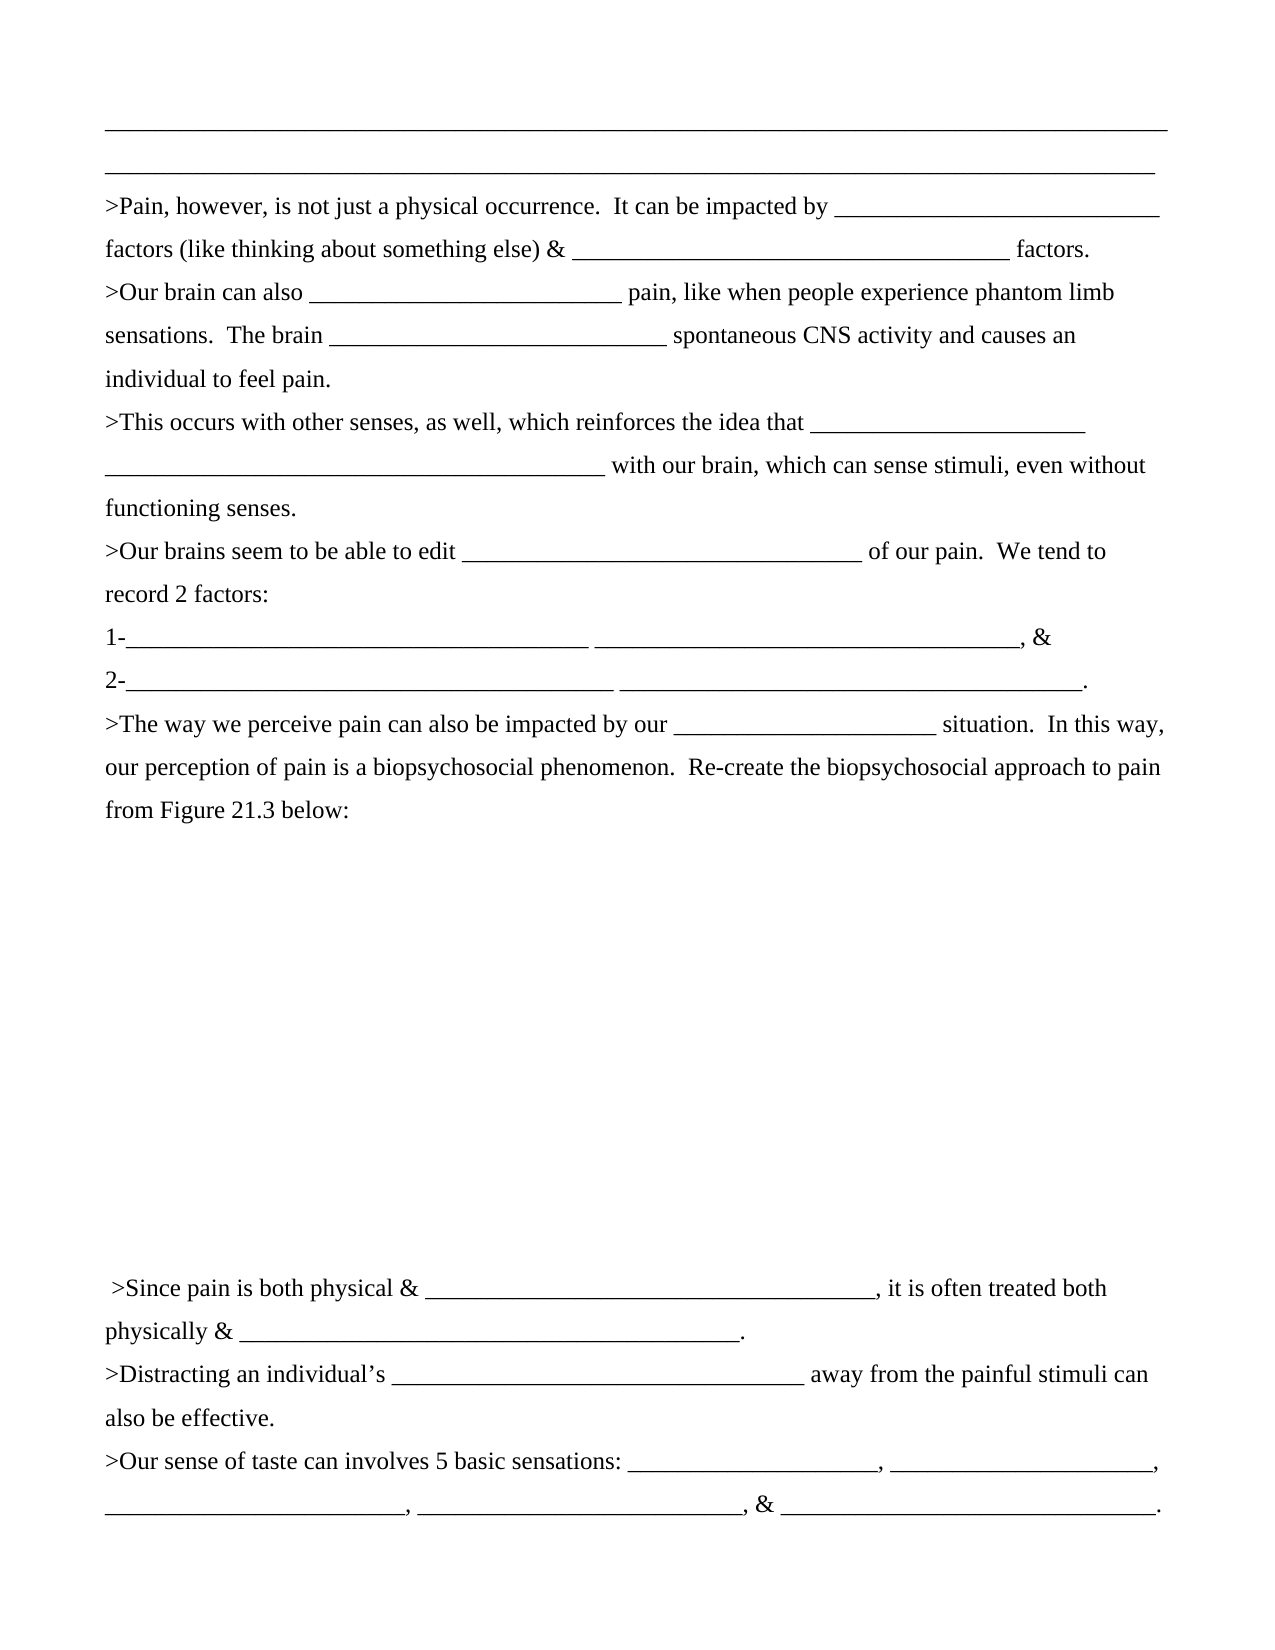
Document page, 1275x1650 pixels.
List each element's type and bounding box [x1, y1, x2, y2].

text [105, 1273, 1170, 1518]
text [105, 105, 1170, 824]
